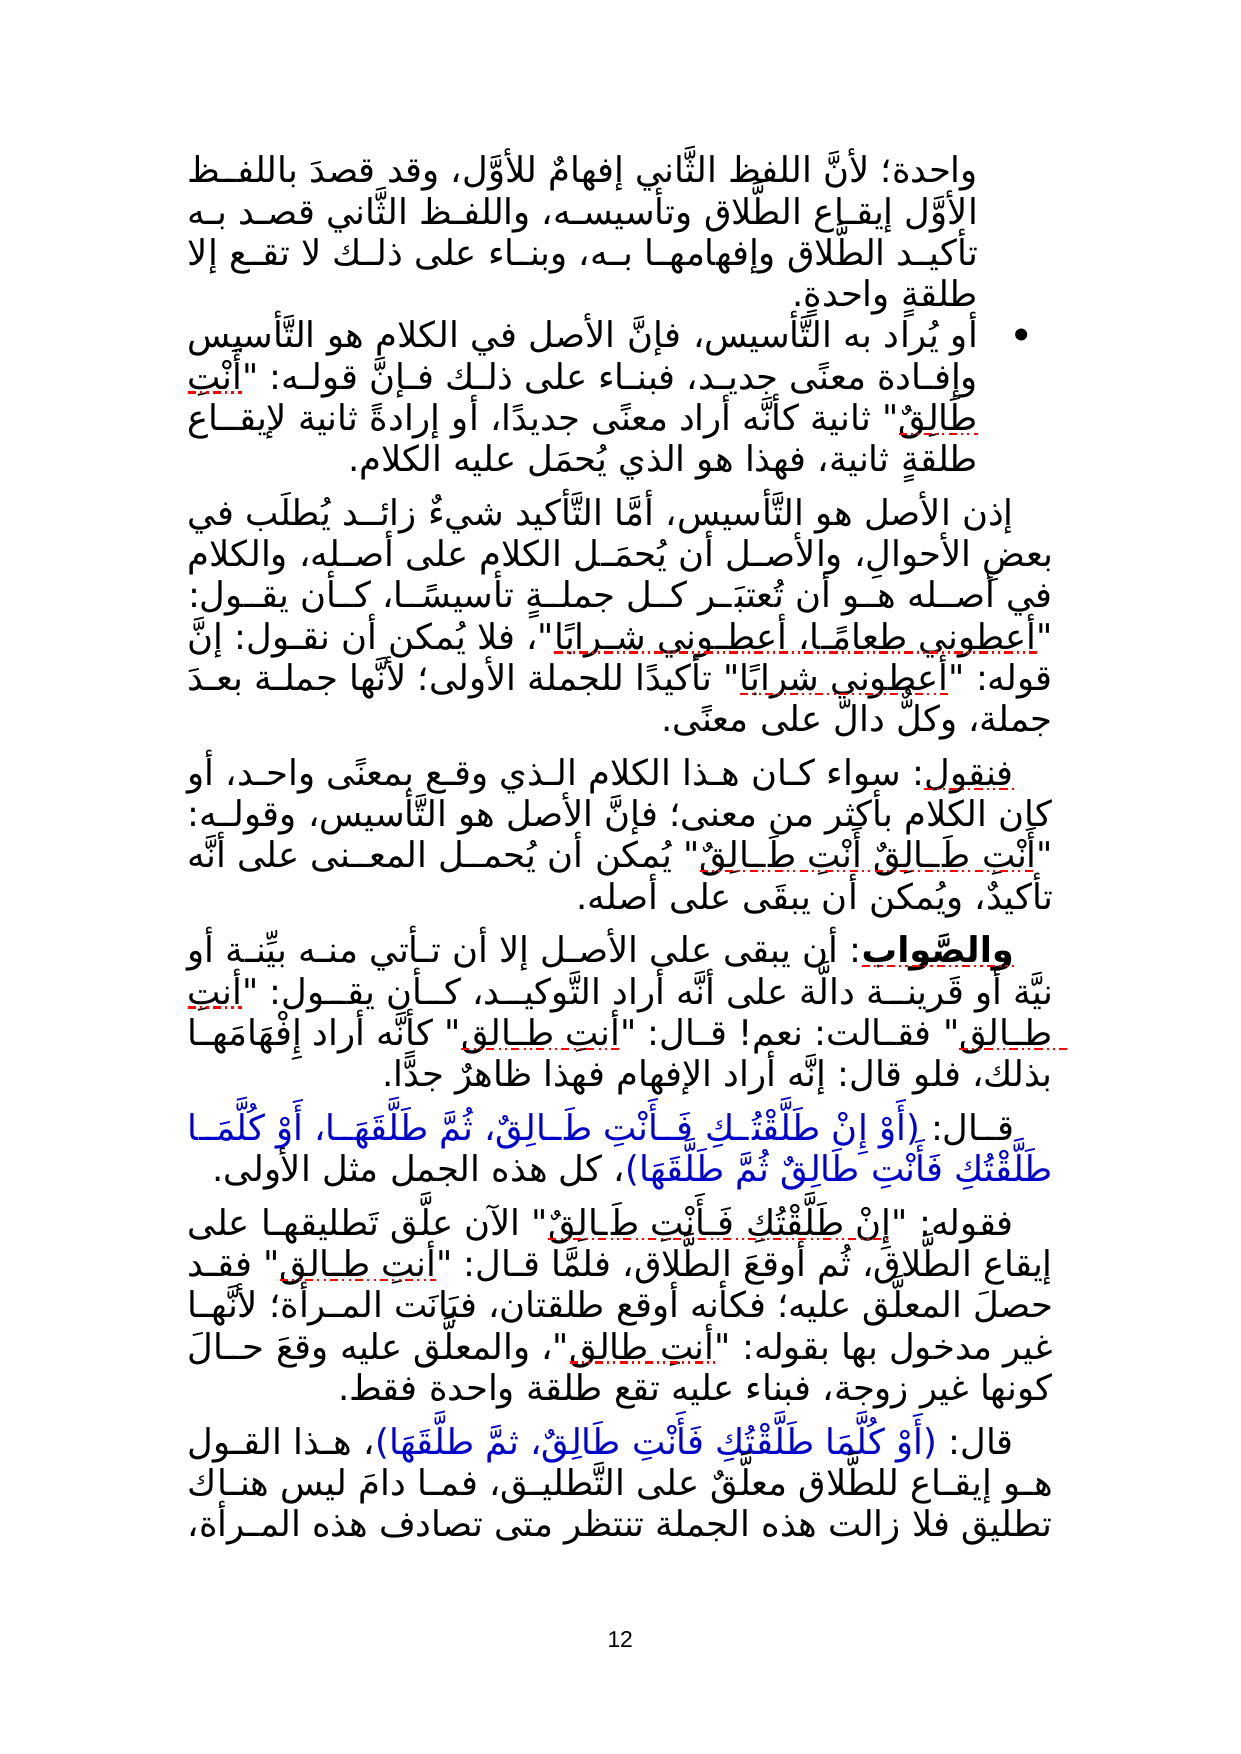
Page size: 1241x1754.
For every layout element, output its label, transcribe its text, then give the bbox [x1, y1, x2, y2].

text فقوله: "إِنْ طَلَّقْتُكِ فَأَنْتِ طَالِقٌ" الآن علَّق تَطليقها على إيقاع الطَّلاق، ثُم أوقعَ الطَّلاق، فلمَّا قال: "أنتِ طالق" فقد حصلَ المعلَّق عليه؛ فكأنه أوقع طلقتان، فبَانَت المرأة؛ لأنَّها غير مدخول بها بقوله: "أنتِ طالق"، والمعلَّق عليه وقعَ حالَ كونها غير زوجة، فبناء عليه تقع طلقة واحدة فقط. [187, 1202, 1053, 1409]
text والصَّواب: أن يبقى على الأصل إلا أن تأتي منه بيِّنة أو نيَّة أو قَرينة دالَّة على أنَّه أراد التَّوكيد، كأن يقول: "أنتِ طالق" فقالت: نعم! قال: "أنتِ طالق" كأنَّه أراد إِفْهَامَها بذلك، فلو قال: إنَّه أراد الإفهام فهذا ظاهرٌ جدًّا. [187, 930, 1053, 1095]
text فنقول: سواء كان هذا الكلام الذي وقع بمعنًى واحد، أو كان الكلام بأكثر من معنى؛ فإنَّ الأصل هو التَّأسيس، وقوله: "أَنْتِ طَالِقٌ أَنْتِ طَالِقٌ" يُمكن أن يُحمل المعنى على أنَّه تأكيدٌ، ويُمكن أن يبقَى على أصله. [187, 752, 1053, 917]
list أو يُراد به التَّأسيس، فإنَّ الأصل في الكلام هو التَّأسيس وإفادة معنًى جديد، فبناء على ذلك فإنَّ قوله: "أَنْتِ طَالِقٌ" ثانية كأنَّه أراد معنًى جديدًا، أو إرادةً ثانية لإيقاع طلقةٍ ثانية، فهذا هو الذي يُحمَل عليه الكلام. [187, 315, 1015, 480]
text قال: (أَوْ إِنْ طَلَّقْتُكِ فَأَنْتِ طَالِقٌ، ثُمَّ طَلَّقَهَا، أَوْ كُلَّمَا طَلَّقْتُكِ فَأَنْتِ طَالِقٌ ثُمَّ طَلَّقَهَا)، كل هذه الجمل مثل الأولى. [187, 1107, 1053, 1190]
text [187, 1421, 1053, 1545]
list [187, 150, 1015, 315]
text إذن الأصل هو التَّأسيس، أمَّا التَّأكيد شيءٌ زائد يُطلَب في بعضِ الأحوالِ، والأصل أن يُحمَل الكلام على أصله، والكلام في أصله هو أن تُعتبَر كل جملةٍ تأسيسًا، كأن يقول: "أعطوني طعامًا، أعطوني شرابًا"، فلا يُمكن أن نقول: إنَّ قوله: "أعطوني شرابًا" تأكيدًا للجملة الأولى؛ لأنَّها جملة بعدَ جملة، وكلٌّ دالّ على معنًى. [187, 492, 1053, 740]
